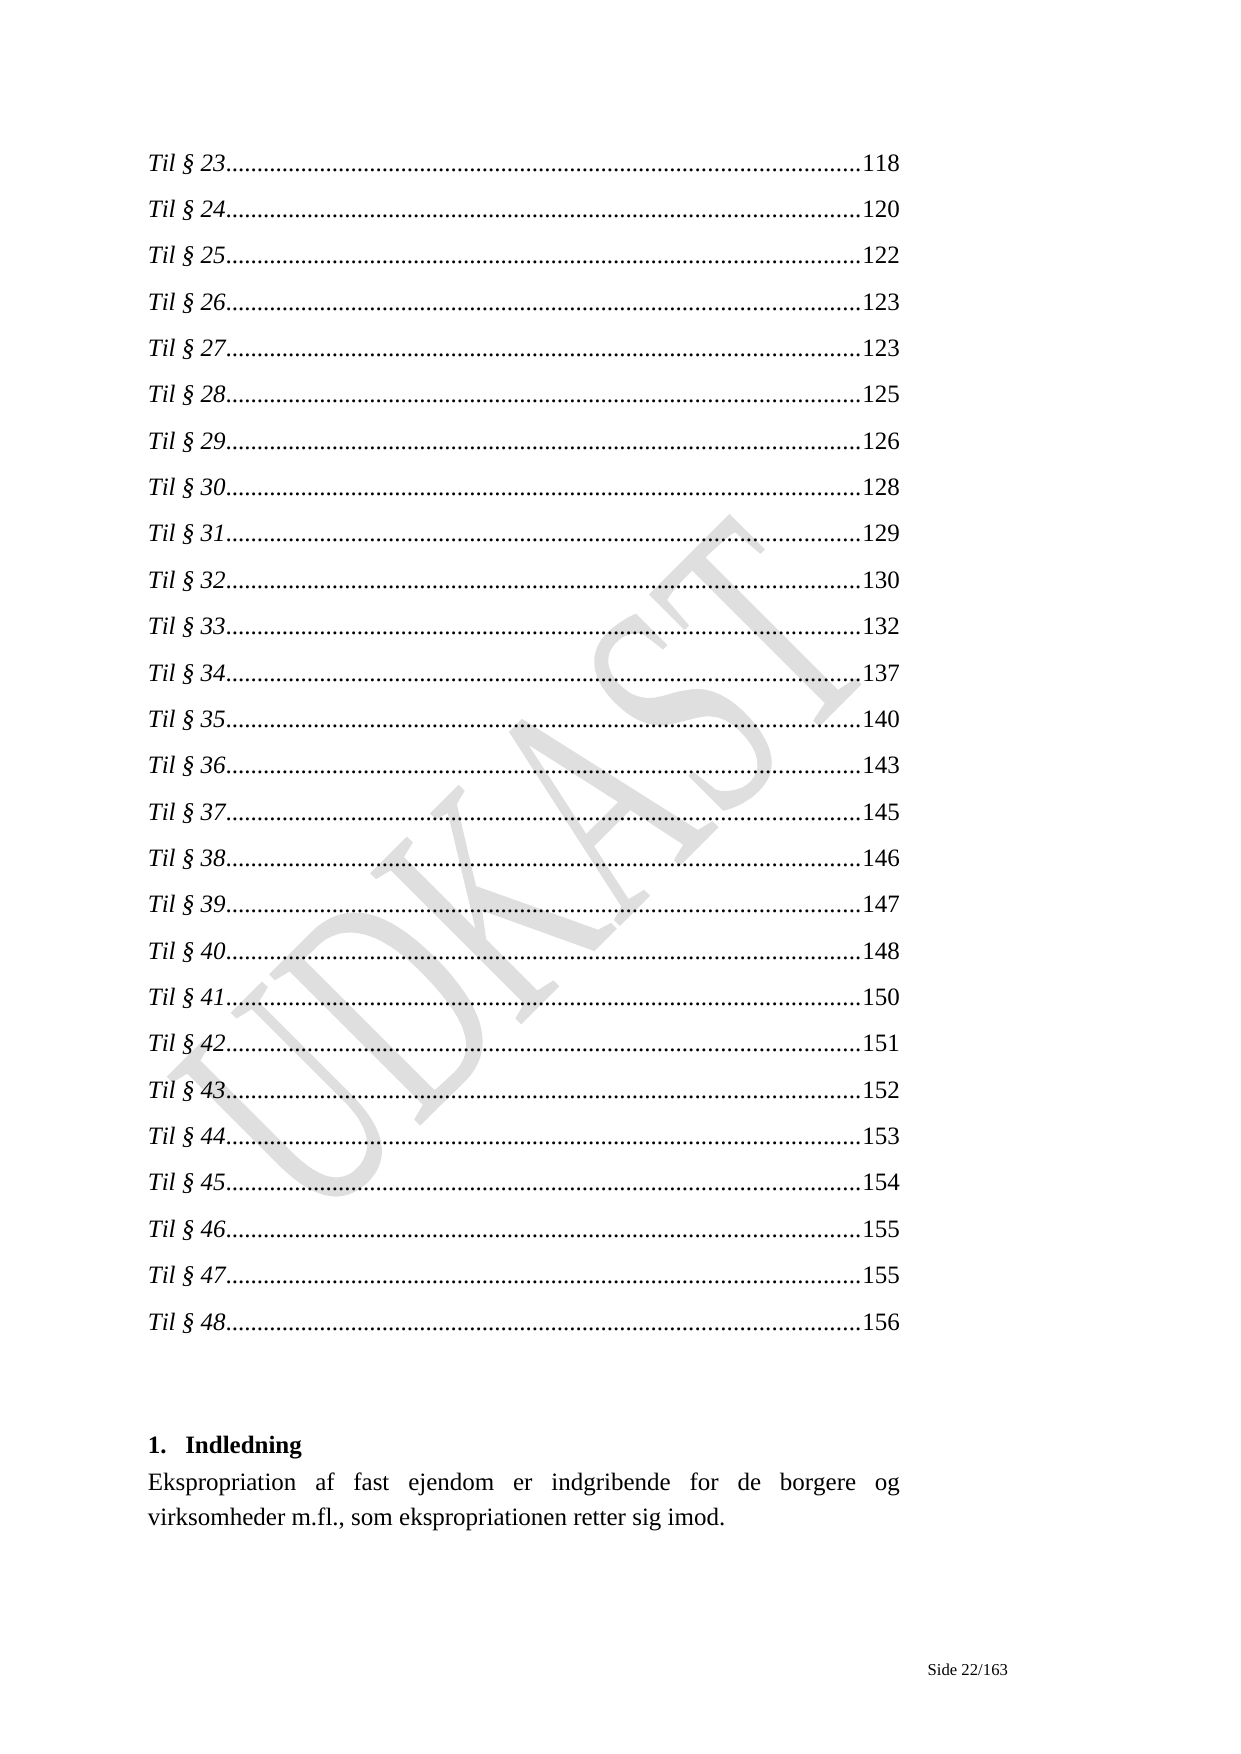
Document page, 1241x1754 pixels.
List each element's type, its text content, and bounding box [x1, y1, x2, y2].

subtitle Indledning [148, 1431, 901, 1459]
text Ekspropriation af fast ejendom er indgribende for de borgere og virksomheder m.fl., som ekspropriationen retter sig imod. [148, 1467, 901, 1531]
